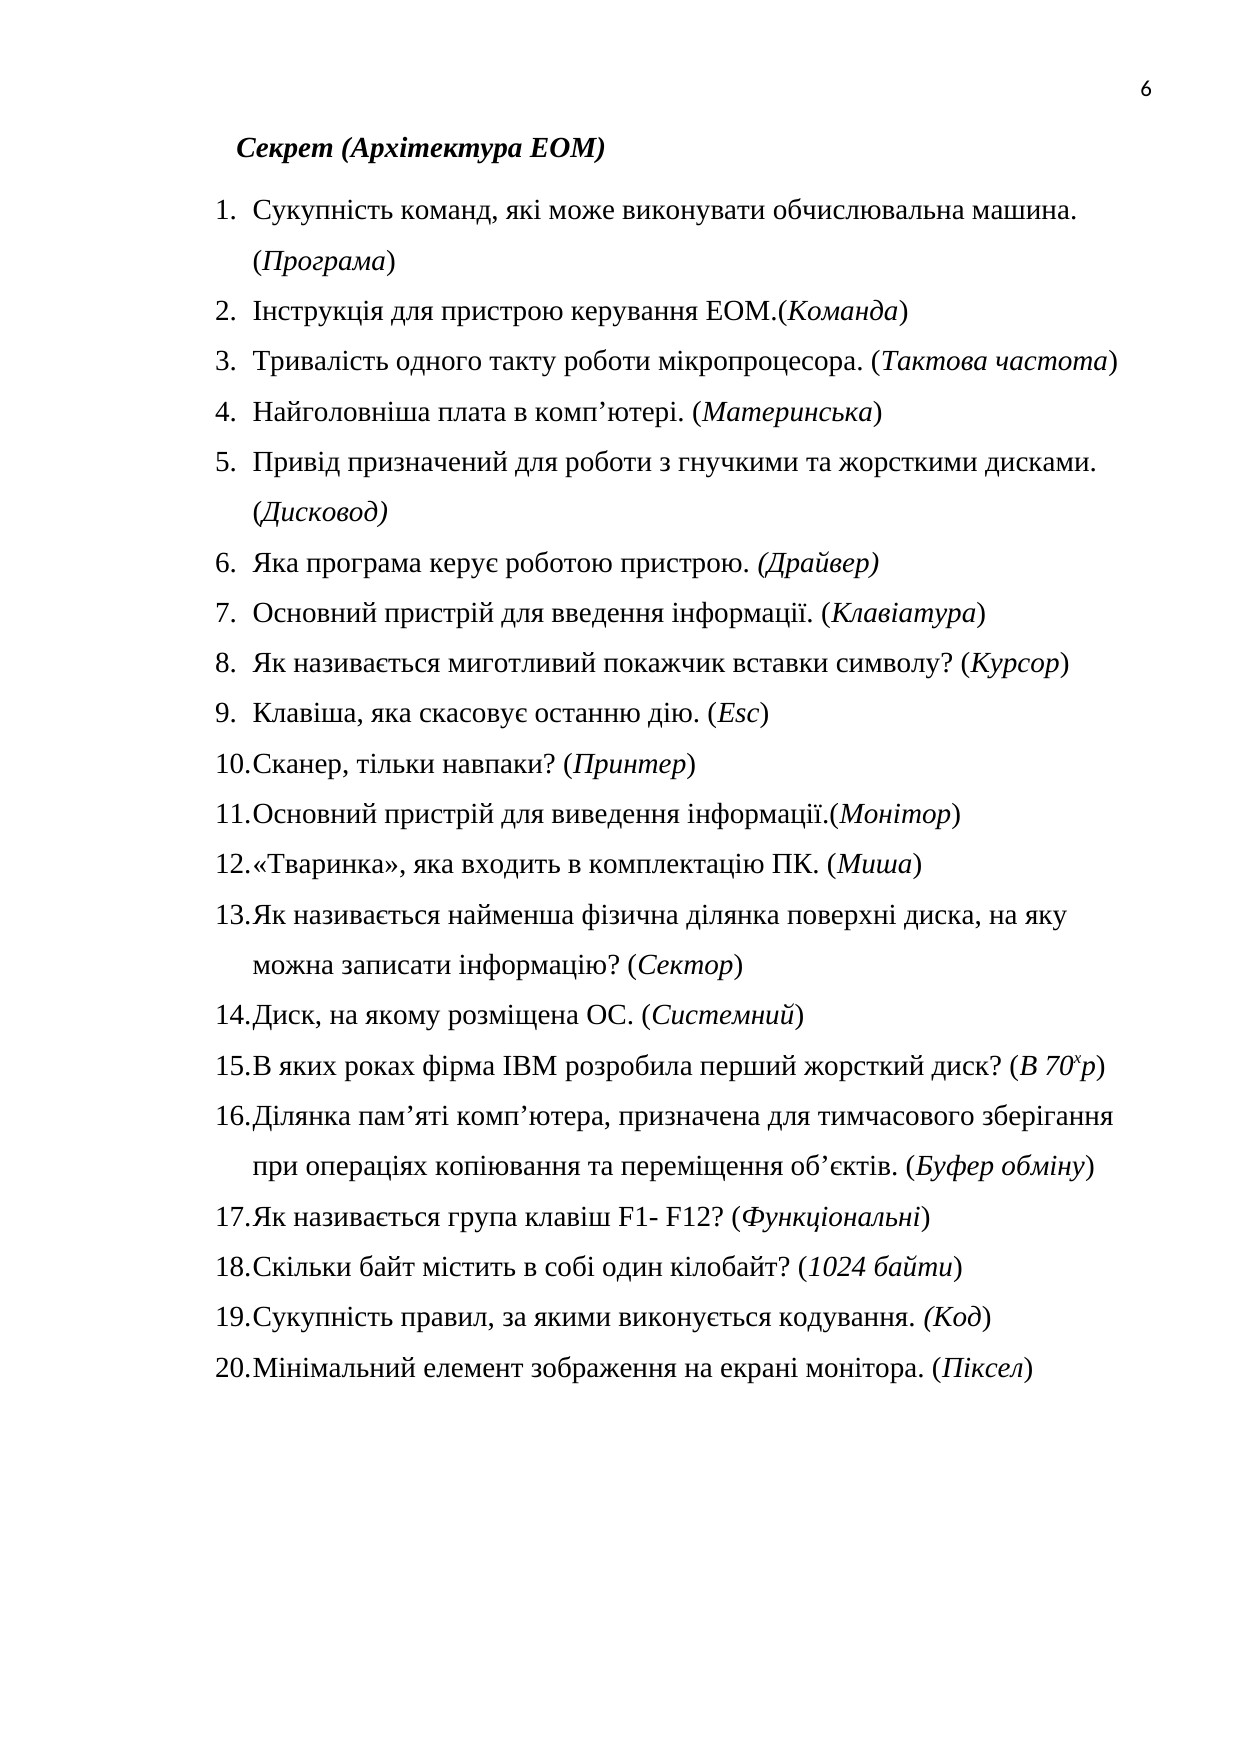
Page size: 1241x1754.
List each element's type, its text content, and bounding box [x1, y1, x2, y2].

list Як називається найменша фізична ділянка поверхні диска, на яку можна записати інформацію? (Сектор) [215, 897, 1152, 981]
list Сканер, тільки навпаки? (Принтер) [215, 746, 1152, 779]
list «Тваринка», яка входить в комплектацію ПК. (Миша) [215, 847, 1152, 880]
list Як називається група клавіш F1- F12? (Функціональні) [215, 1199, 1152, 1232]
list Сукупність правил, за якими виконується кодування. (Код) [215, 1299, 1152, 1333]
list Скільки байт містить в собі один кілобайт? (1024 байти) [215, 1249, 1152, 1283]
list Як називається миготливий покажчик вставки символу? (Курсор) [215, 645, 1152, 679]
list Тривалість одного такту роботи мікропроцесора. (Тактова частота) [215, 343, 1152, 377]
list Мінімальний елемент зображення на екрані монітора. (Піксел) [215, 1350, 1152, 1383]
list В яких роках фірма ІВМ розробила перший жорсткий диск? (В 70хр) [215, 1048, 1152, 1081]
list Диск, на якому розміщена ОС. (Системний) [215, 997, 1152, 1031]
list Інструкція для пристрою керування ЕОМ.(Команда) [215, 293, 1152, 327]
list Привід призначений для роботи з гнучкими та жорсткими дисками. (Дисковод) [215, 444, 1152, 528]
text Секрет (Архітектура ЕОМ) [177, 130, 1152, 163]
list Яка програма керує роботою пристрою. (Драйвер) [215, 545, 1152, 578]
list Сукупність команд, які може виконувати обчислювальна машина. (Програма) [215, 192, 1152, 276]
list Ділянка пам’яті комп’ютера, призначена для тимчасового зберігання при операціях копіювання та переміщення об’єктів. (Буфер обміну) [215, 1098, 1152, 1182]
list Найголовніша плата в комп’ютері. (Материнська) [215, 394, 1152, 427]
list Клавіша, яка скасовує останню дію. (Esc) [215, 696, 1152, 729]
list Основний пристрій для виведення інформації.(Монітор) [215, 796, 1152, 830]
list Основний пристрій для введення інформації. (Клавіатура) [215, 595, 1152, 628]
